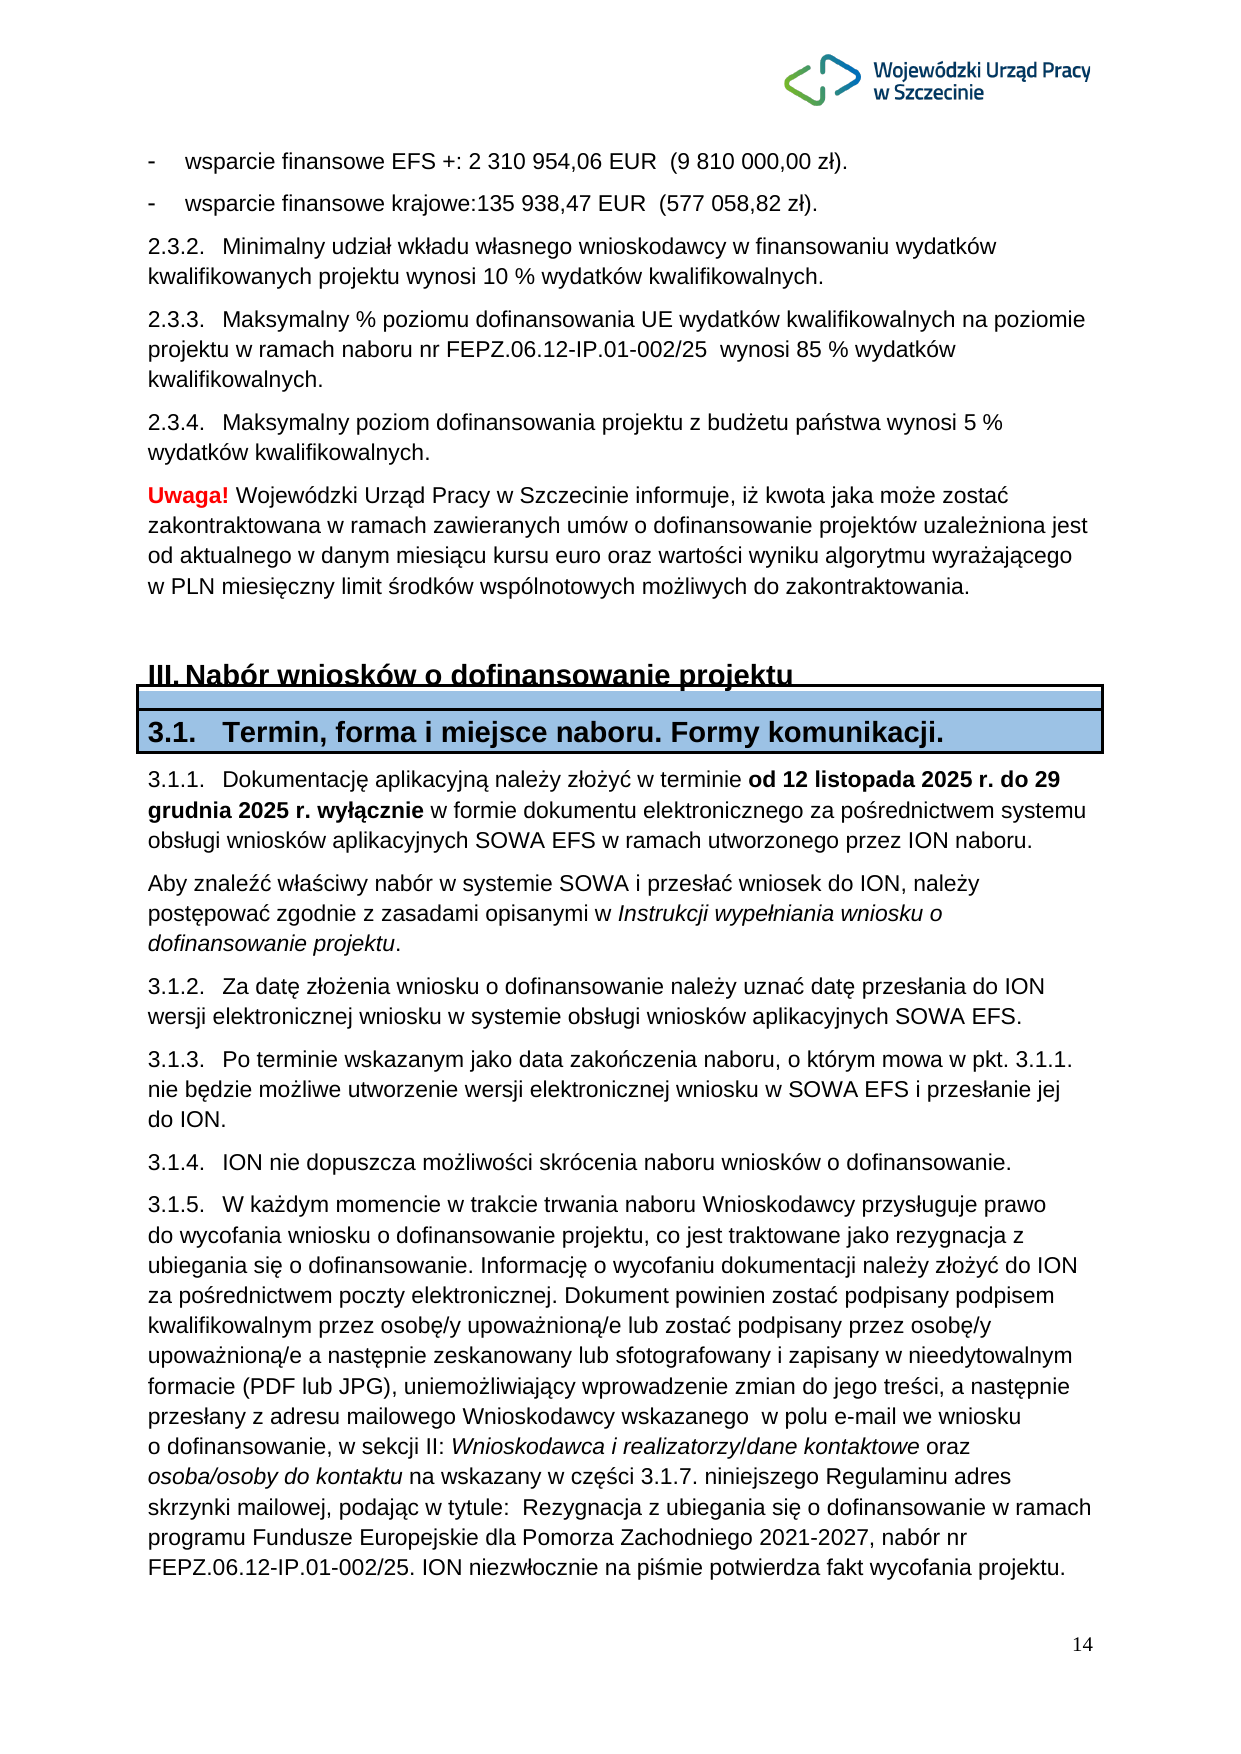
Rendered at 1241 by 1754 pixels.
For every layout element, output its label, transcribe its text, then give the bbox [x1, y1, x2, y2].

list wsparcie finansowe EFS +: 2 310 954,06 EUR (9 810 000,00 zł). [148, 148, 1092, 174]
text Uwaga! Wojewódzki Urząd Pracy w Szczecinie informuje, iż kwota jaka może zostać zakontraktowana w ramach zawieranych umów o dofinansowanie projektów uzależniona jest od aktualnego w danym miesiącu kursu euro oraz wartości wyniku algorytmu wyrażającego w PLN miesięczny limit środków wspólnotowych możliwych do zakontraktowania. [148, 482, 1092, 599]
list wsparcie finansowe krajowe:135 938,47 EUR (577 058,82 zł). [148, 190, 1092, 217]
list W każdym momencie w trakcie trwania naboru Wnioskodawcy przysługuje prawo do wycofania wniosku o dofinansowanie projektu, co jest traktowane jako rezygnacja z ubiegania się o dofinansowanie. Informację o wycofaniu dokumentacji należy złożyć do ION za pośrednictwem poczty elektronicznej. Dokument powinien zostać podpisany podpisem kwalifikowalnym przez osobę/y upoważnioną/e lub zostać podpisany przez osobę/y upoważnioną/e a następnie zeskanowany lub sfotografowany i zapisany w nieedytowalnym formacie (PDF lub JPG), uniemożliwiający wprowadzenie zmian do jego treści, a następnie przesłany z adresu mailowego Wnioskodawcy wskazanego w polu e-mail we wniosku o dofinansowanie, w sekcji II: Wnioskodawca i realizatorzy/dane kontaktowe oraz osoba/osoby do kontaktu na wskazany w części 3.1.7. niniejszego Regulaminu adres skrzynki mailowej, podając w tytule: Rezygnacja z ubiegania się o dofinansowanie w ramach programu Fundusze Europejskie dla Pomorza Zachodniego 2021-2027, nabór nr FEPZ.06.12-IP.01-002/25. ION niezwłocznie na piśmie potwierdza fakt wycofania projektu. [148, 1191, 1092, 1580]
list Za datę złożenia wniosku o dofinansowanie należy uznać datę przesłania do ION wersji elektronicznej wniosku w systemie obsługi wniosków aplikacyjnych SOWA EFS. [148, 973, 1092, 1029]
text Termin, forma i miejsce naboru. Formy komunikacji. [139, 711, 1101, 751]
picture [784, 54, 1091, 106]
list ION nie dopuszcza możliwości skrócenia naboru wniosków o dofinansowanie. [148, 1149, 1092, 1175]
list Po terminie wskazanym jako data zakończenia naboru, o którym mowa w pkt. 3.1.1. nie będzie możliwe utworzenie wersji elektronicznej wniosku w SOWA EFS i przesłanie jej do ION. [148, 1046, 1092, 1132]
list Aby znaleźć właściwy nabór w systemie SOWA i przesłać wniosek do ION, należy postępować zgodnie z zasadami opisanymi w Instrukcji wypełniania wniosku o dofinansowanie projektu. [148, 869, 1092, 956]
list Maksymalny % poziomu dofinansowania UE wydatków kwalifikowalnych na poziomie projektu w ramach naboru nr FEPZ.06.12-IP.01-002/25 wynosi 85 % wydatków kwalifikowalnych. [148, 306, 1092, 393]
text Nabór wniosków o dofinansowanie projektu [148, 658, 1092, 684]
list Dokumentację aplikacyjną należy złożyć w terminie od 12 listopada 2025 r. do 29 grudnia 2025 r. wyłącznie w formie dokumentu elektronicznego za pośrednictwem systemu obsługi wniosków aplikacyjnych SOWA EFS w ramach utworzonego przez ION naboru. [148, 766, 1092, 853]
list Minimalny udział wkładu własnego wnioskodawcy w finansowaniu wydatków kwalifikowanych projektu wynosi 10 % wydatków kwalifikowalnych. [148, 233, 1092, 290]
list Maksymalny poziom dofinansowania projektu z budżetu państwa wynosi 5 % wydatków kwalifikowalnych. [148, 409, 1092, 466]
